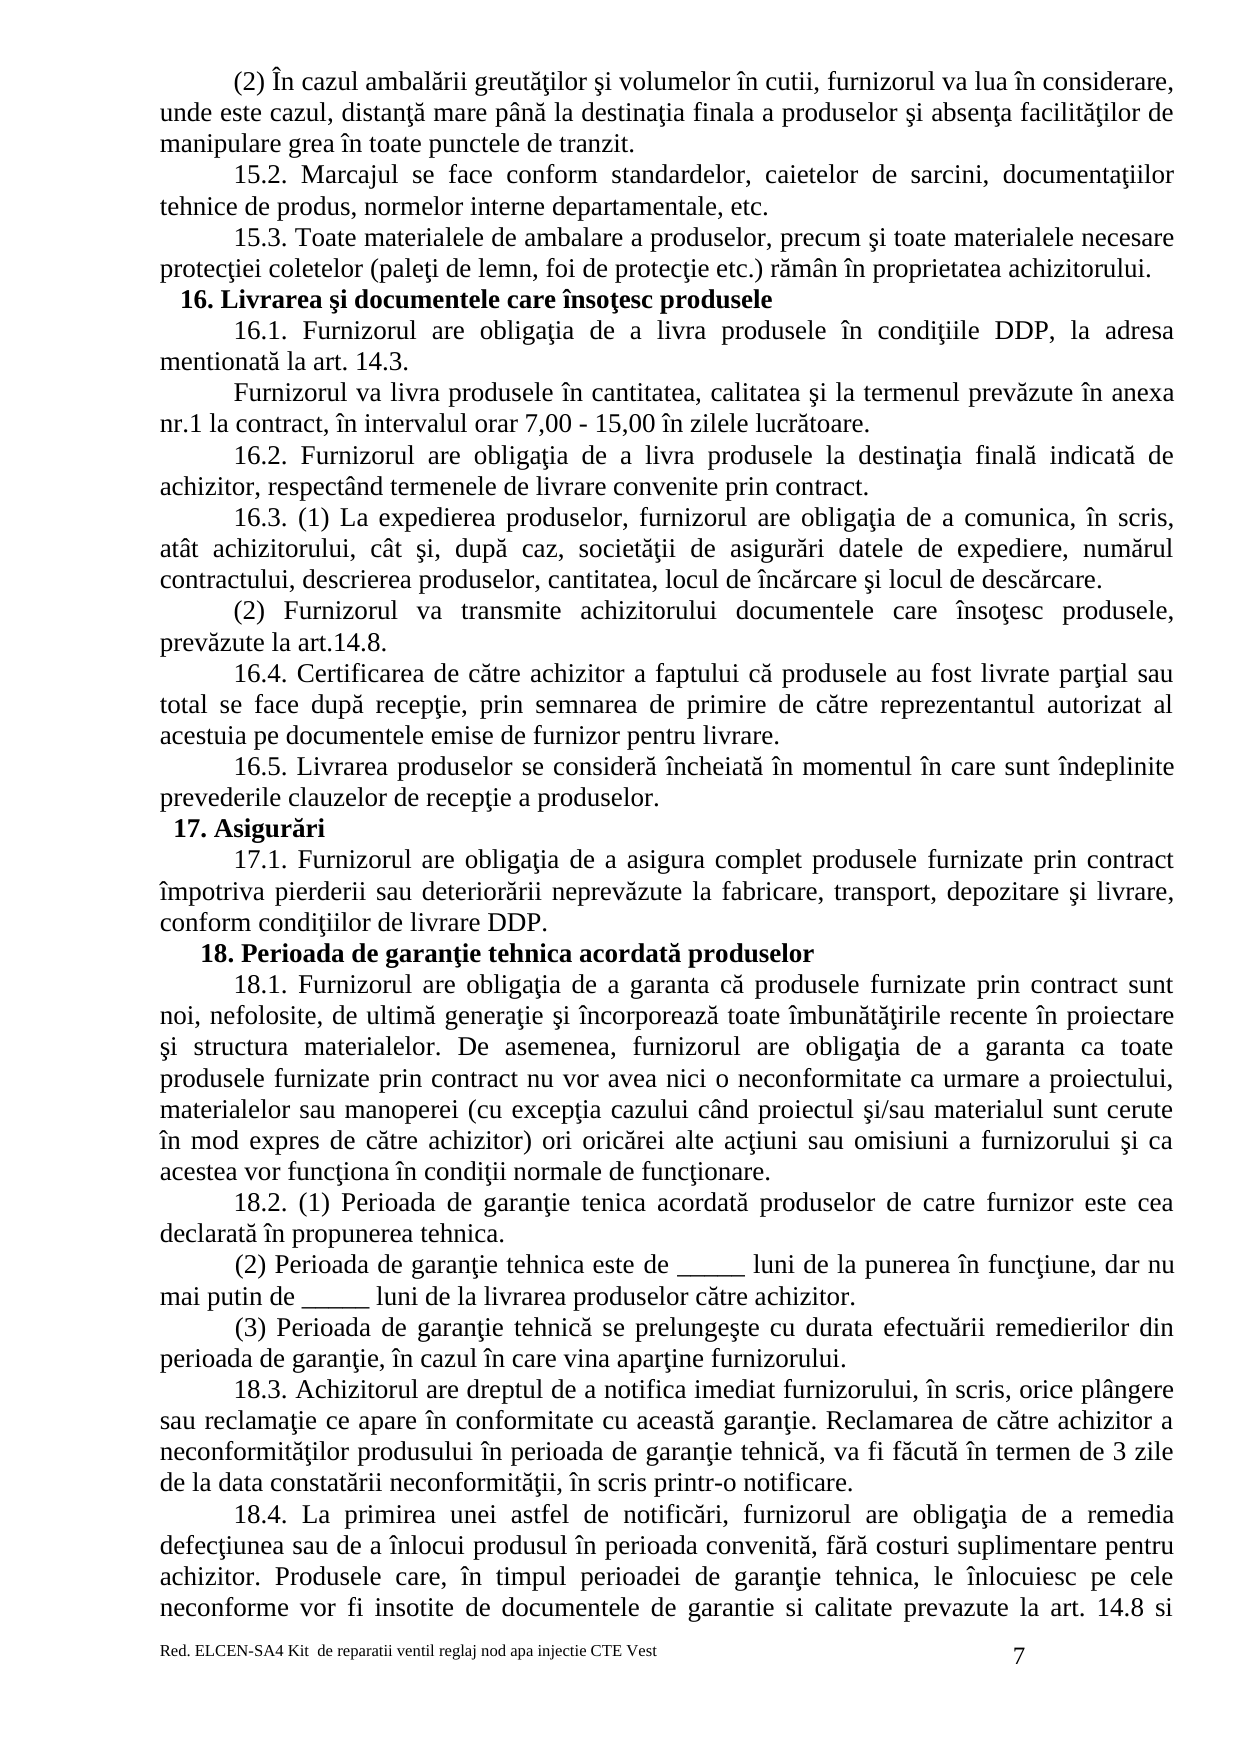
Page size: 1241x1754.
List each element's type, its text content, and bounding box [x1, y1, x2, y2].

text 18.3. Achizitorul are dreptul de a notifica imediat furnizorului, în scris, orice plângere sau reclamaţie ce apare în conformitate cu această garanţie. Reclamarea de către achizitor a neconformităţilor produsului în perioada de garanţie tehnică, va fi făcută în termen de 3 zile de la data constatării neconformităţii, în scris printr-o notificare. [159, 1373, 1175, 1498]
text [159, 1498, 1175, 1622]
text 18.1. Furnizorul are obligaţia de a garanta că produsele furnizate prin contract sunt noi, nefolosite, de ultimă generaţie şi încorporează toate îmbunătăţirile recente în proiectare şi structura materialelor. De asemenea, furnizorul are obligaţia de a garanta ca toate produsele furnizate prin contract nu vor avea nici o neconformitate ca urmare a proiectului, materialelor sau manoperei (cu excepţia cazului când proiectul şi/sau materialul sunt cerute în mod expres de către achizitor) ori oricărei alte acţiuni sau omisiuni a furnizorului şi ca acestea vor funcţiona în condiţii normale de funcţionare. [159, 968, 1175, 1186]
text 16.5. Livrarea produselor se consideră încheiată în momentul în care sunt îndeplinite prevederile clauzelor de recepţie a produselor. [159, 750, 1175, 812]
text 16.4. Certificarea de către achizitor a faptului că produsele au fost livrate parţial sau total se face după recepţie, prin semnarea de primire de către reprezentantul autorizat al acestuia pe documentele emise de furnizor pentru livrare. [159, 657, 1175, 750]
text (2) În cazul ambalării greutăţilor şi volumelor în cutii, furnizorul va lua în considerare, unde este cazul, distanţă mare până la destinaţia finala a produselor şi absenţa facilităţilor de manipulare grea în toate punctele de tranzit. [159, 65, 1175, 158]
text 18.2. (1) Perioada de garanţie tenica acordată produselor de catre furnizor este cea declarată în propunerea tehnica. [159, 1186, 1175, 1248]
text (3) Perioada de garanţie tehnică se prelungeşte cu durata efectuării remedierilor din perioada de garanţie, în cazul în care vina aparţine furnizorului. [159, 1311, 1175, 1373]
text 17.1. Furnizorul are obligaţia de a asigura complet produsele furnizate prin contract împotriva pierderii sau deteriorării neprevăzute la fabricare, transport, depozitare şi livrare, conform condiţiilor de livrare DDP. [159, 844, 1175, 937]
text 16.1. Furnizorul are obligaţia de a livra produsele în condiţiile DDP, la adresa mentionată la art. 14.3. [159, 314, 1175, 376]
text 18. Perioada de garanţie tehnica acordată produselor [159, 937, 1175, 968]
text 15.3. Toate materialele de ambalare a produselor, precum şi toate materialele necesare protecţiei coletelor (paleţi de lemn, foi de protecţie etc.) rămân în proprietatea achizitorului. [159, 221, 1175, 283]
text 16.3. (1) La expedierea produselor, furnizorul are obligaţia de a comunica, în scris, atât achizitorului, cât şi, după caz, societăţii de asigurări datele de expediere, numărul contractului, descrierea produselor, cantitatea, locul de încărcare şi locul de descărcare. [159, 501, 1175, 594]
text 15.2. Marcajul se face conform standardelor, caietelor de sarcini, documentaţiilor tehnice de produs, normelor interne departamentale, etc. [159, 158, 1175, 221]
text (2) Furnizorul va transmite achizitorului documentele care însoţesc produsele, prevăzute la art.14.8. [159, 594, 1175, 657]
text Furnizorul va livra produsele în cantitatea, calitatea şi la termenul prevăzute în anexa nr.1 la contract, în intervalul orar 7,00 - 15,00 în zilele lucrătoare. [159, 376, 1175, 439]
text 16. Livrarea şi documentele care însoţesc produsele [159, 283, 1175, 314]
text 16.2. Furnizorul are obligaţia de a livra produsele la destinaţia finală indicată de achizitor, respectând termenele de livrare convenite prin contract. [159, 439, 1175, 501]
text 17. Asigurări [159, 812, 1175, 844]
text (2) Perioada de garanţie tehnica este de _____ luni de la punerea în funcţiune, dar nu mai putin de _____ luni de la livrarea produselor către achizitor. [159, 1248, 1175, 1311]
